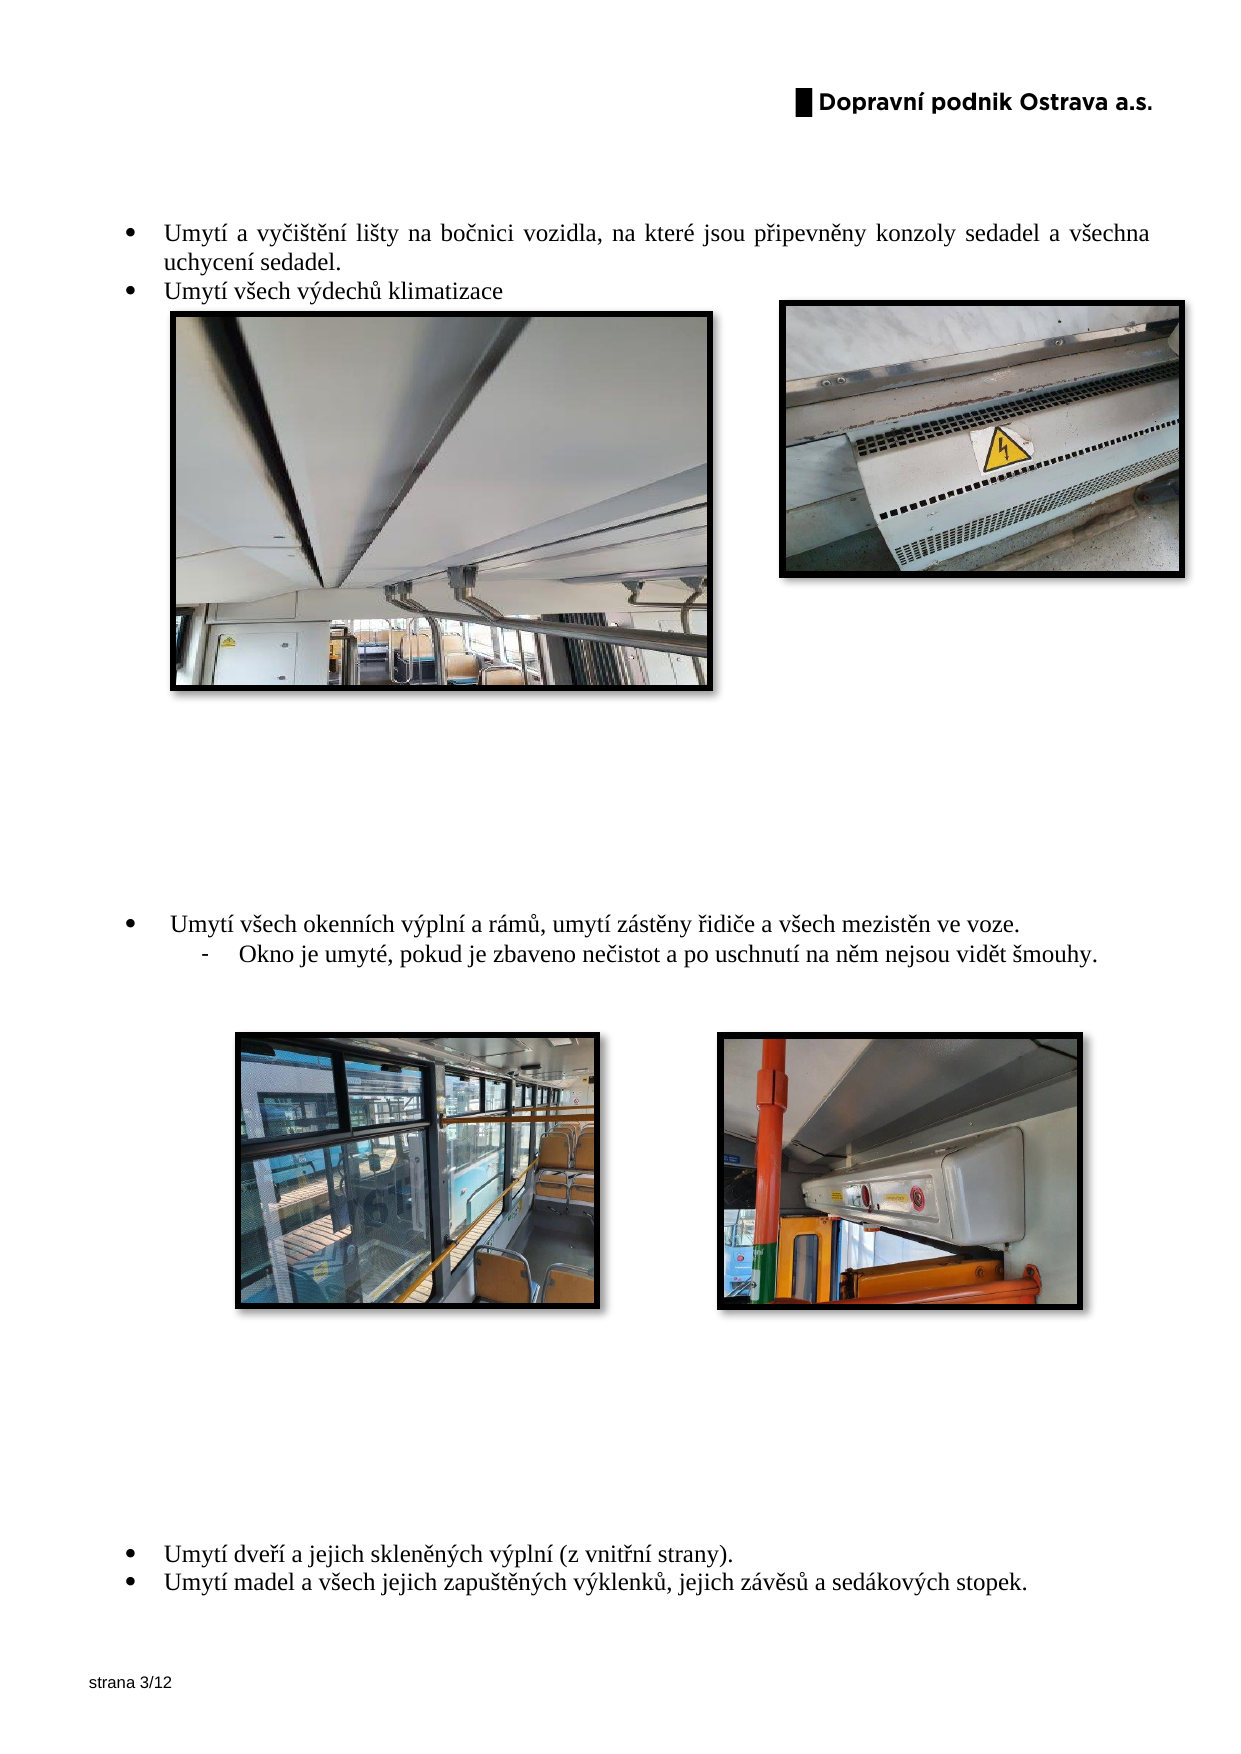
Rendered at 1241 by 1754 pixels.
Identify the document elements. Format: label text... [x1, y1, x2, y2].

list Umytí dveří a jejich skleněných výplní (z vnitřní strany). [126, 1539, 1152, 1567]
list Okno je umyté, pokud je zbaveno nečistot a po uschnutí na něm nejsou vidět šmouhy. [201, 938, 1152, 968]
picture [795, 88, 1152, 117]
list Umytí všech výdechů klimatizace [126, 276, 1152, 305]
picture [176, 317, 707, 685]
list Umytí všech okenních výplní a rámů, umytí zástěny řidiče a všech mezistěn ve voze. [126, 909, 1152, 938]
picture [786, 306, 1179, 571]
list Umytí a vyčištění lišty na bočnici vozidla, na které jsou připevněny konzoly sedadel a všechna uchycení sedadel. [126, 218, 1152, 276]
picture [724, 1039, 1077, 1304]
picture [241, 1038, 594, 1303]
list Umytí madel a všech jejich zapuštěných výklenků, jejich závěsů a sedákových stopek. [126, 1567, 1152, 1596]
